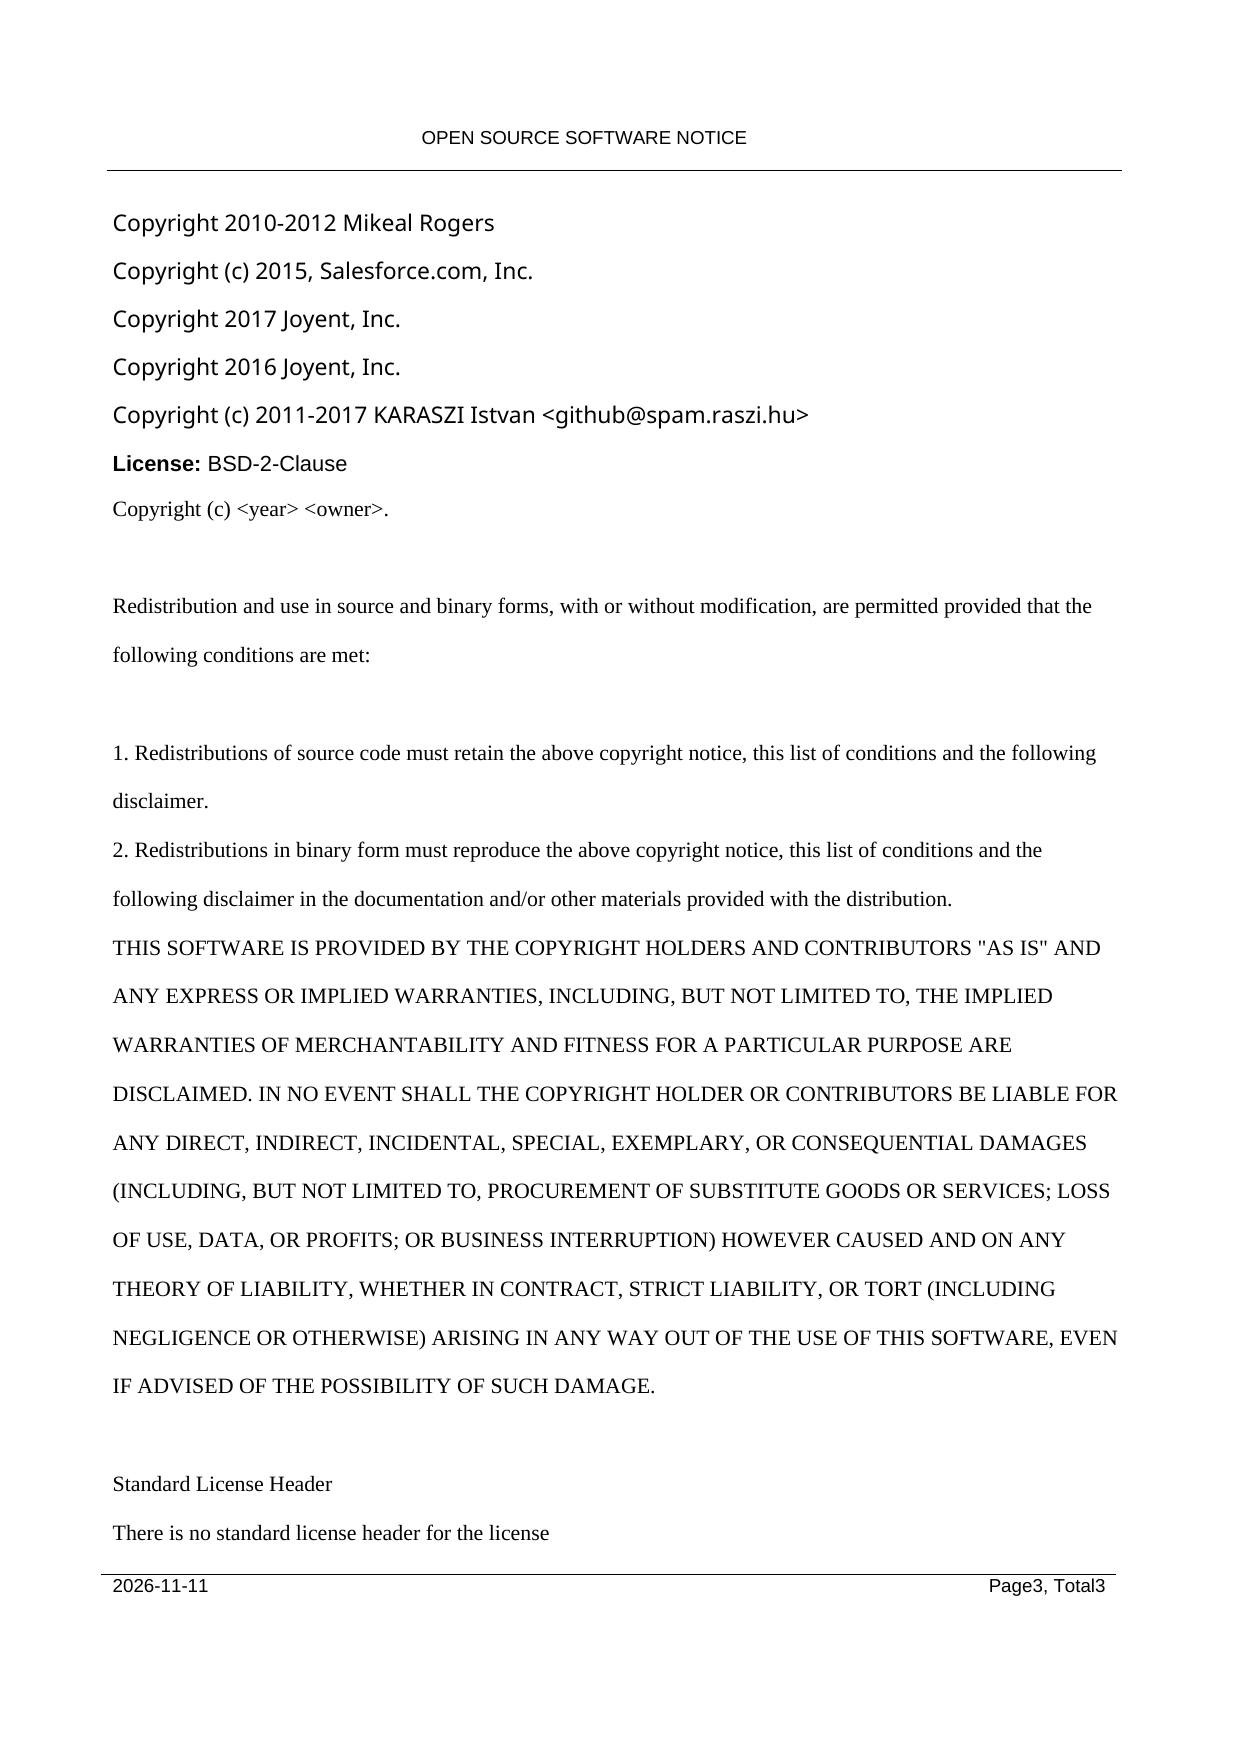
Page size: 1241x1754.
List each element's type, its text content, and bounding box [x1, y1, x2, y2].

text Copyright 2010-2012 Mikeal Rogers [112, 206, 1128, 239]
text Copyright (c) <year> <owner>. Redistribution and use in source and binary forms, with or without modification, are permitted provided that the following conditions are met: 1. Redistributions of source code must retain the above copyright notice, this list of conditions and the following disclaimer. 2. Redistributions in binary form must reproduce the above copyright notice, this list of conditions and the following disclaimer in the documentation and/or other materials provided with the distribution. THIS SOFTWARE IS PROVIDED BY THE COPYRIGHT HOLDERS AND CONTRIBUTORS "AS IS" AND ANY EXPRESS OR IMPLIED WARRANTIES, INCLUDING, BUT NOT LIMITED TO, THE IMPLIED WARRANTIES OF MERCHANTABILITY AND FITNESS FOR A PARTICULAR PURPOSE ARE DISCLAIMED. IN NO EVENT SHALL THE COPYRIGHT HOLDER OR CONTRIBUTORS BE LIABLE FOR ANY DIRECT, INDIRECT, INCIDENTAL, SPECIAL, EXEMPLARY, OR CONSEQUENTIAL DAMAGES (INCLUDING, BUT NOT LIMITED TO, PROCUREMENT OF SUBSTITUTE GOODS OR SERVICES; LOSS OF USE, DATA, OR PROFITS; OR BUSINESS INTERRUPTION) HOWEVER CAUSED AND ON ANY THEORY OF LIABILITY, WHETHER IN CONTRACT, STRICT LIABILITY, OR TORT (INCLUDING NEGLIGENCE OR OTHERWISE) ARISING IN ANY WAY OUT OF THE USE OF THIS SOFTWARE, EVEN IF ADVISED OF THE POSSIBILITY OF SUCH DAMAGE. Standard License Header There is no standard license header for the license [112, 492, 1128, 1548]
text Copyright (c) 2011-2017 KARASZI Istvan <github@spam.raszi.hu> [112, 399, 1128, 431]
text Copyright 2017 Joyent, Inc. [112, 303, 1128, 335]
text Copyright 2016 Joyent, Inc. [112, 351, 1128, 383]
text Copyright (c) 2015, Salesforce.com, Inc. [112, 254, 1128, 287]
text License: BSD-2-Clause [112, 447, 1128, 479]
